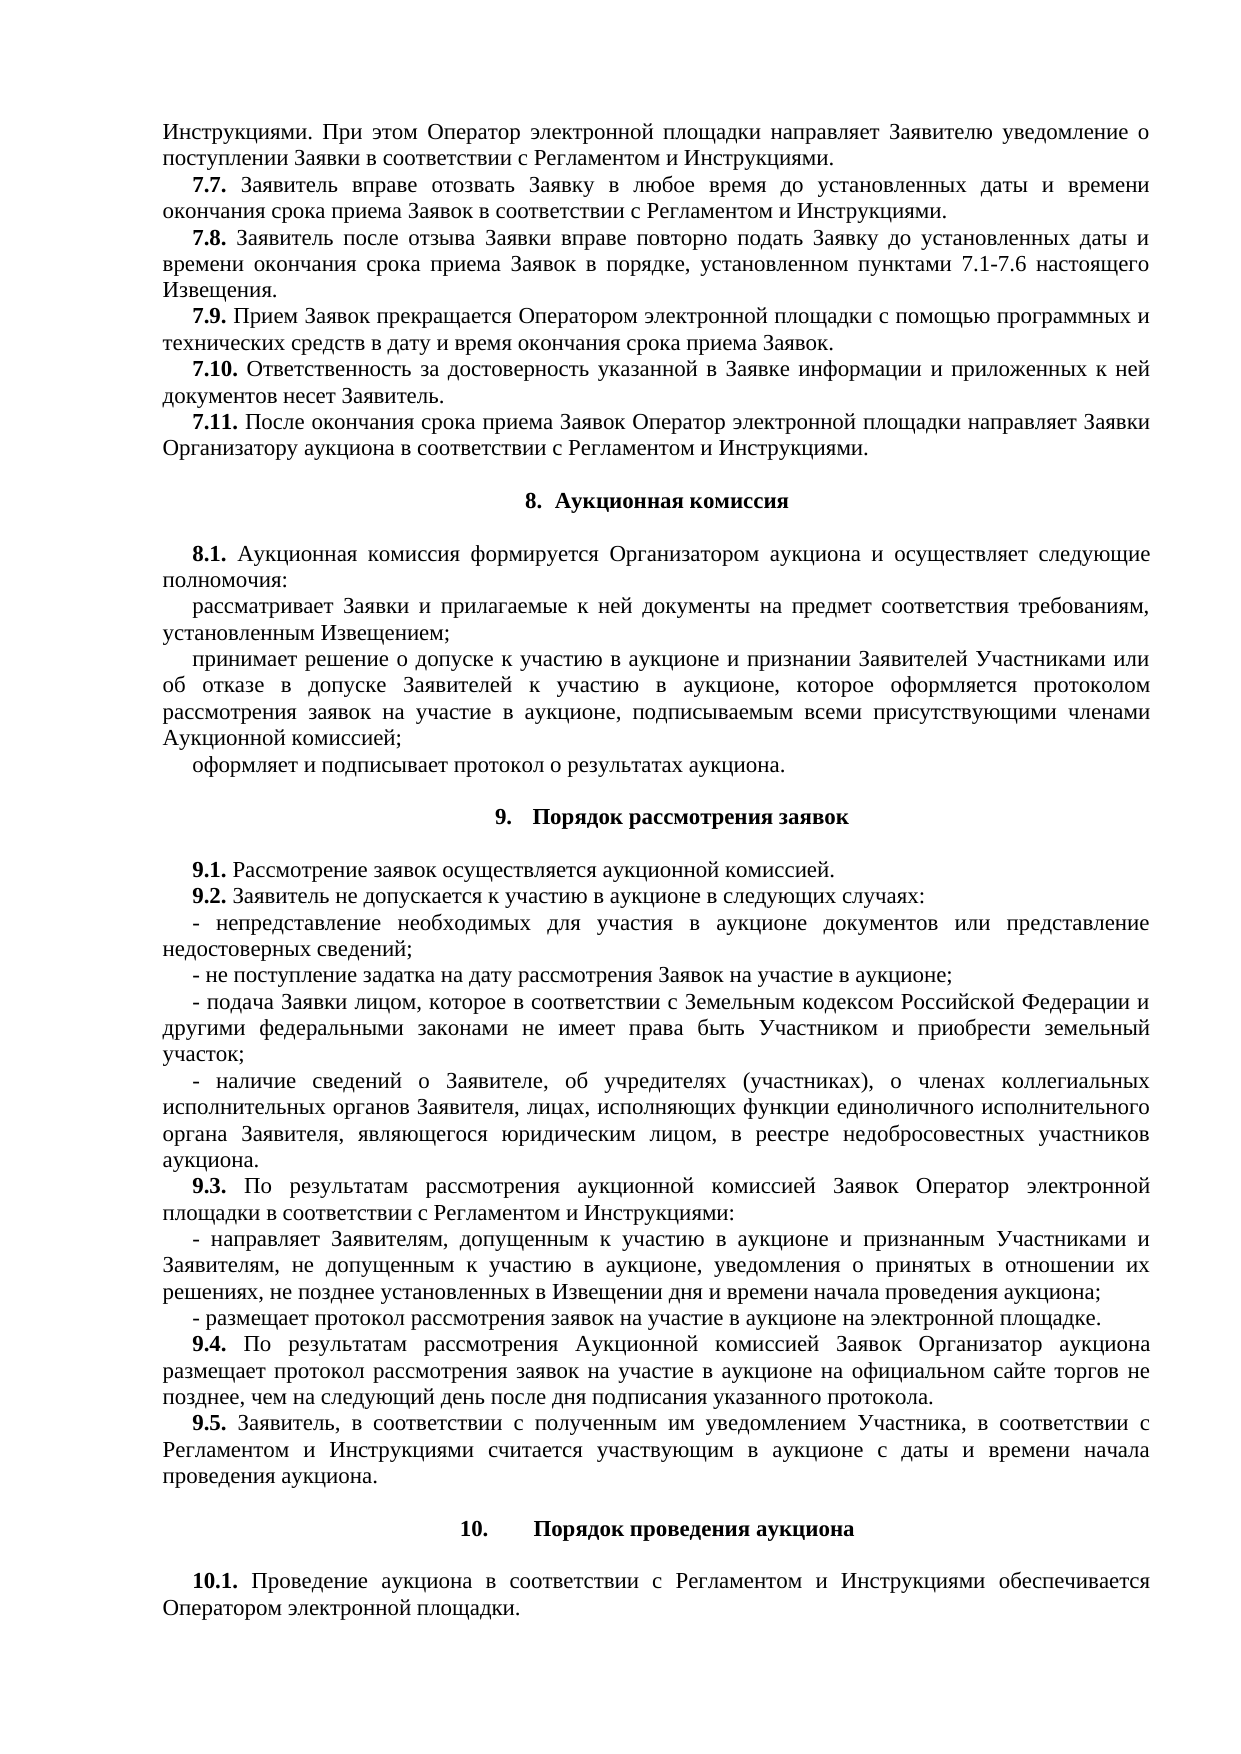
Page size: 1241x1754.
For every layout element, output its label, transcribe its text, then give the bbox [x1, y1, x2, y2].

text 9.1. Рассмотрение заявок осуществляется аукционной комиссией. [162, 856, 1152, 882]
text 7.8. Заявитель после отзыва Заявки вправе повторно подать Заявку до установленных даты и времени окончания срока приема Заявок в порядке, установленном пунктами 7.1-7.6 настоящего Извещения. [162, 223, 1152, 303]
text 8.1. Аукционная комиссия формируется Организатором аукциона и осуществляет следующие полномочия: [162, 540, 1152, 592]
text 7.11. После окончания срока приема Заявок Оператор электронной площадки направляет Заявки Организатору аукциона в соответствии с Регламентом и Инструкциями. [162, 408, 1152, 461]
list Порядок рассмотрения заявок [192, 803, 1152, 830]
text 9.3. По результатам рассмотрения аукционной комиссией Заявок Оператор электронной площадки в соответствии с Регламентом и Инструкциями: [162, 1172, 1152, 1225]
text 7.7. Заявитель вправе отозвать Заявку в любое время до установленных даты и времени окончания срока приема Заявок в соответствии с Регламентом и Инструкциями. [162, 171, 1152, 223]
text - размещает протокол рассмотрения заявок на участие в аукционе на электронной площадке. [162, 1304, 1152, 1330]
text 9.4. По результатам рассмотрения Аукционной комиссией Заявок Организатор аукциона размещает протокол рассмотрения заявок на участие в аукционе на официальном сайте торгов не позднее, чем на следующий день после дня подписания указанного протокола. [162, 1330, 1152, 1409]
text оформляет и подписывает протокол о результатах аукциона. [162, 751, 1152, 777]
text 7.10. Ответственность за достоверность указанной в Заявке информации и приложенных к ней документов несет Заявитель. [162, 355, 1152, 408]
text рассматривает Заявки и прилагаемые к ней документы на предмет соответствия требованиям, установленным Извещением; [162, 592, 1152, 645]
text - наличие сведений о Заявителе, об учредителях (участниках), о членах коллегиальных исполнительных органов Заявителя, лицах, исполняющих функции единоличного исполнительного органа Заявителя, являющегося юридическим лицом, в реестре недобросовестных участников аукциона. [162, 1067, 1152, 1172]
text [162, 118, 1152, 171]
text - направляет Заявителям, допущенным к участию в аукционе и признанным Участниками и Заявителям, не допущенным к участию в аукционе, уведомления о принятых в отношении их решениях, не позднее установленных в Извещении дня и времени начала проведения аукциона; [162, 1225, 1152, 1304]
list Аукционная комиссия [162, 487, 1152, 513]
text 10.1. Проведение аукциона в соответствии с Регламентом и Инструкциями обеспечивается Оператором электронной площадки. [162, 1568, 1152, 1620]
text - непредставление необходимых для участия в аукционе документов или представление недостоверных сведений; [162, 909, 1152, 961]
text - не поступление задатка на дату рассмотрения Заявок на участие в аукционе; [162, 961, 1152, 988]
text 9.5. Заявитель, в соответствии с полученным им уведомлением Участника, в соответствии с Регламентом и Инструкциями считается участвующим в аукционе с даты и времени начала проведения аукциона. [162, 1409, 1152, 1488]
list Порядок проведения аукциона [162, 1515, 1152, 1541]
text - подача Заявки лицом, которое в соответствии с Земельным кодексом Российской Федерации и другими федеральными законами не имеет права быть Участником и приобрести земельный участок; [162, 988, 1152, 1067]
text 9.2. Заявитель не допускается к участию в аукционе в следующих случаях: [162, 882, 1152, 909]
text 7.9. Прием Заявок прекращается Оператором электронной площадки с помощью программных и технических средств в дату и время окончания срока приема Заявок. [162, 303, 1152, 355]
text принимает решение о допуске к участию в аукционе и признании Заявителей Участниками или об отказе в допуске Заявителей к участию в аукционе, которое оформляется протоколом рассмотрения заявок на участие в аукционе, подписываемым всеми присутствующими членами Аукционной комиссией; [162, 645, 1152, 751]
